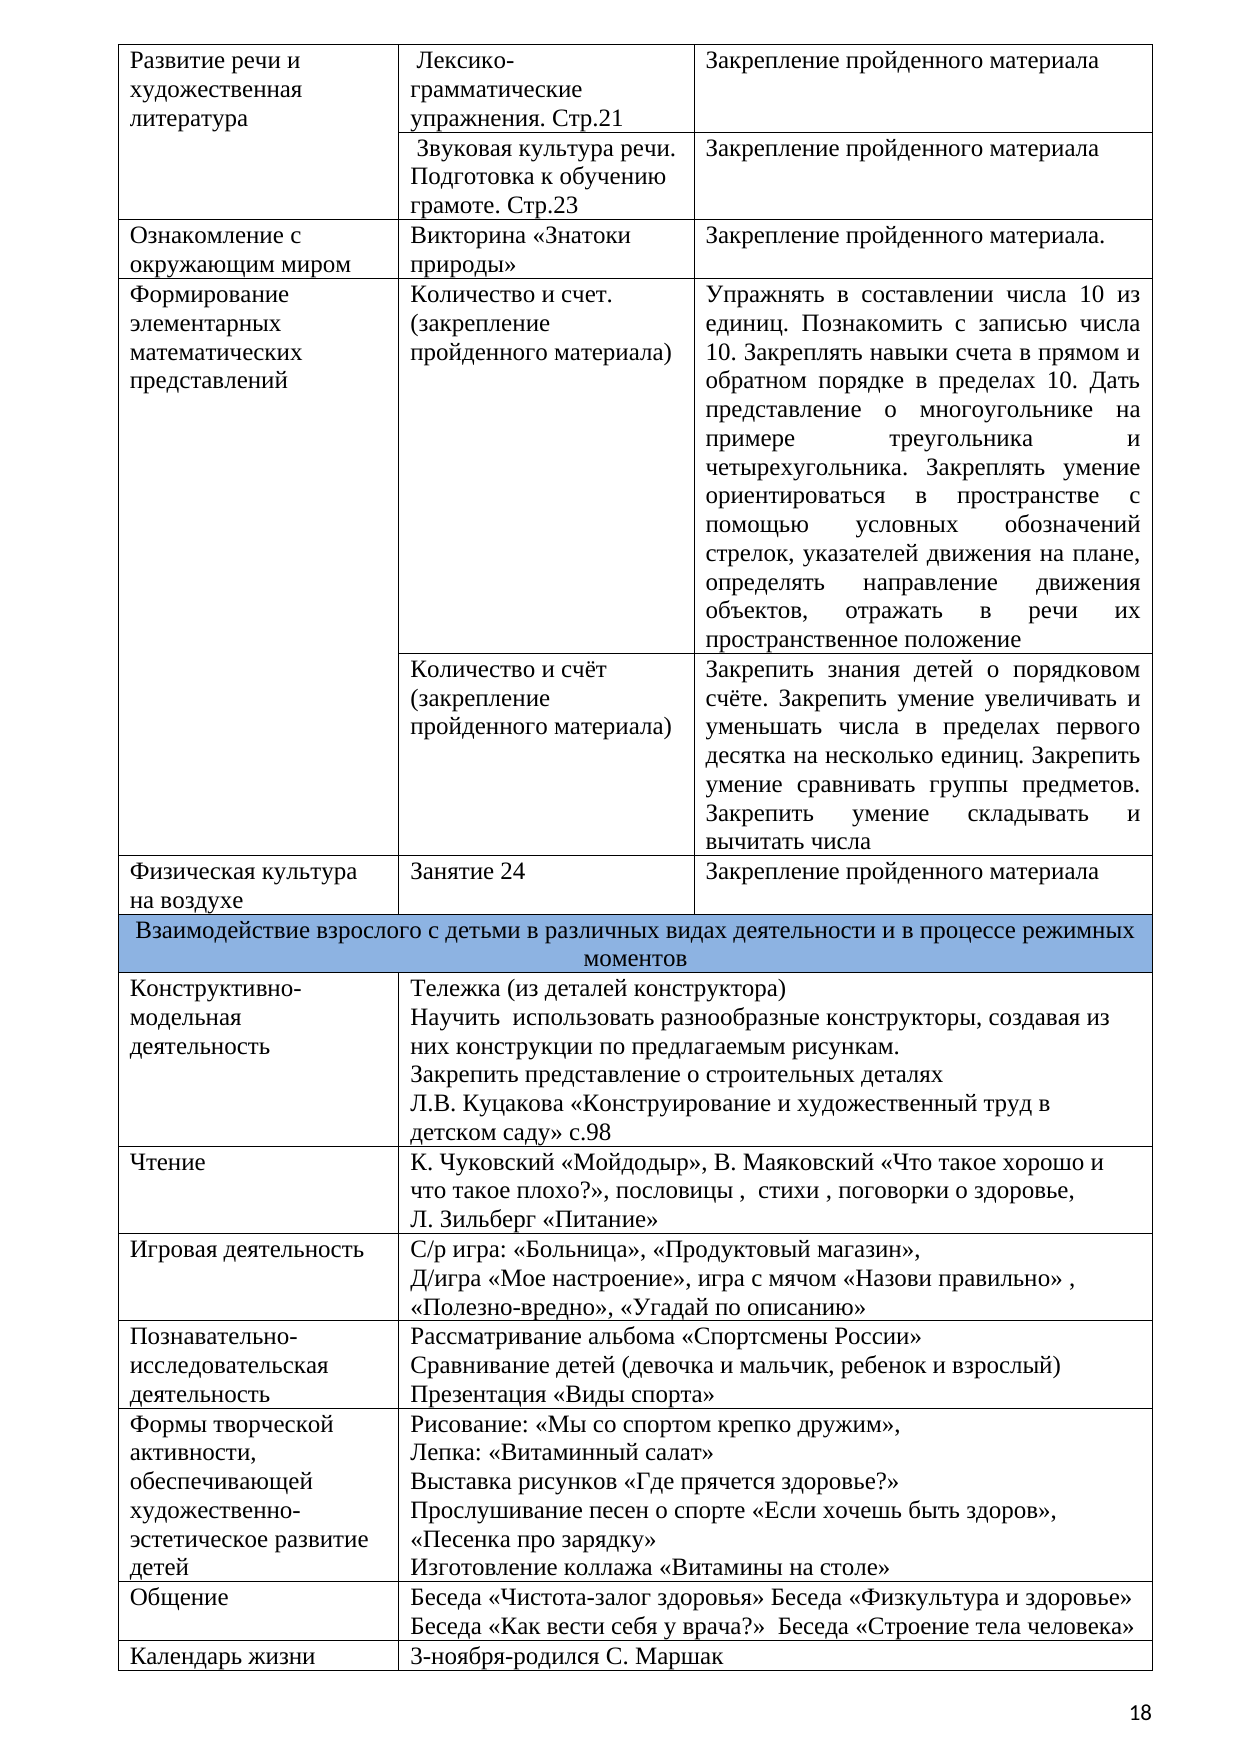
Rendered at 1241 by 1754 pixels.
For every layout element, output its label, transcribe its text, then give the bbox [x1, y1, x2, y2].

table_cell Беседа «Чистота-залог здоровья» Беседа «Физкультура и здоровье» Беседа «Как вести себя у врача?» Беседа «Строение тела человека» [399, 1582, 1152, 1640]
table_cell Конструктивно-модельная деятельность [119, 973, 398, 1146]
table_cell Количество и счёт (закрепление пройденного материала) [399, 654, 694, 855]
table_cell Рисование: «Мы со спортом крепко дружим», Лепка: «Витаминный салат» Выставка рисунков «Где прячется здоровье?» Прослушивание песен о спорте «Если хочешь быть здоров», «Песенка про зарядку» Изготовление коллажа «Витамины на столе» [399, 1409, 1152, 1581]
table_cell Лексико-грамматические упражнения. Стр.21 [399, 45, 694, 132]
table_cell Формирование элементарных математических представлений [119, 279, 398, 855]
table_cell Закрепить знания детей о порядковом счёте. Закрепить умение увеличивать и уменьшать числа в пределах первого десятка на несколько единиц. Закрепить умение сравнивать группы предметов. Закрепить умение складывать и вычитать числа [695, 654, 1152, 855]
table_cell Занятие 24 [399, 856, 694, 914]
table_cell Развитие речи и художественная литература [119, 45, 398, 219]
table_cell Закрепление пройденного материала [695, 45, 1152, 132]
table_cell Рассматривание альбома «Спортсмены России» Сравнивание детей (девочка и мальчик, ребенок и взрослый) Презентация «Виды спорта» [399, 1321, 1152, 1408]
table_cell К. Чуковский «Мойдодыр», В. Маяковский «Что такое хорошо и что такое плохо?», пословицы , стихи , поговорки о здоровье, Л. Зильберг «Питание» [399, 1147, 1152, 1233]
table_cell Формы творческой активности, обеспечивающей художественно-эстетическое развитие детей [119, 1409, 398, 1581]
table_cell Закрепление пройденного материала [695, 133, 1152, 219]
table_cell С/р игра: «Больница», «Продуктовый магазин», Д/игра «Мое настроение», игра с мячом «Назови правильно» , «Полезно-вредно», «Угадай по описанию» [399, 1234, 1152, 1320]
table_cell Викторина «Знатоки природы» [399, 220, 694, 278]
table_cell Количество и счет. (закрепление пройденного материала) [399, 279, 694, 653]
table_cell Календарь жизни [119, 1641, 398, 1669]
table_cell Упражнять в составлении числа 10 из единиц. Познакомить с записью числа 10. Закреплять навыки счета в прямом и обратном порядке в пределах 10. Дать представление о многоугольнике на примере треугольника и четырехугольника. Закреплять умение ориентироваться в пространстве с помощью условных обозначений стрелок, указателей движения на плане, определять направление движения объектов, отражать в речи их пространственное положение [695, 279, 1152, 653]
table_cell Игровая деятельность [119, 1234, 398, 1320]
table_cell Познавательно- исследовательская деятельность [119, 1321, 398, 1408]
table_cell Закрепление пройденного материала. [695, 220, 1152, 278]
table_cell Чтение [119, 1147, 398, 1233]
table_cell Тележка (из деталей конструктора) Научить использовать разнообразные конструкторы, создавая из них конструкции по предлагаемым рисункам. Закрепить представление о строительных деталях Л.В. Куцакова «Конструирование и художественный труд в детском саду» с.98 [399, 973, 1152, 1146]
table_cell Закрепление пройденного материала [695, 856, 1152, 914]
table_cell Общение [119, 1582, 398, 1640]
table_cell Взаимодействие взрослого с детьми в различных видах деятельности и в процессе режимных моментов [119, 915, 1152, 972]
table_cell Ознакомление с окружающим миром [119, 220, 398, 278]
table_cell Физическая культура на воздухе [119, 856, 398, 914]
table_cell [399, 1641, 1152, 1669]
table_cell Звуковая культура речи. Подготовка к обучению грамоте. Стр.23 [399, 133, 694, 219]
